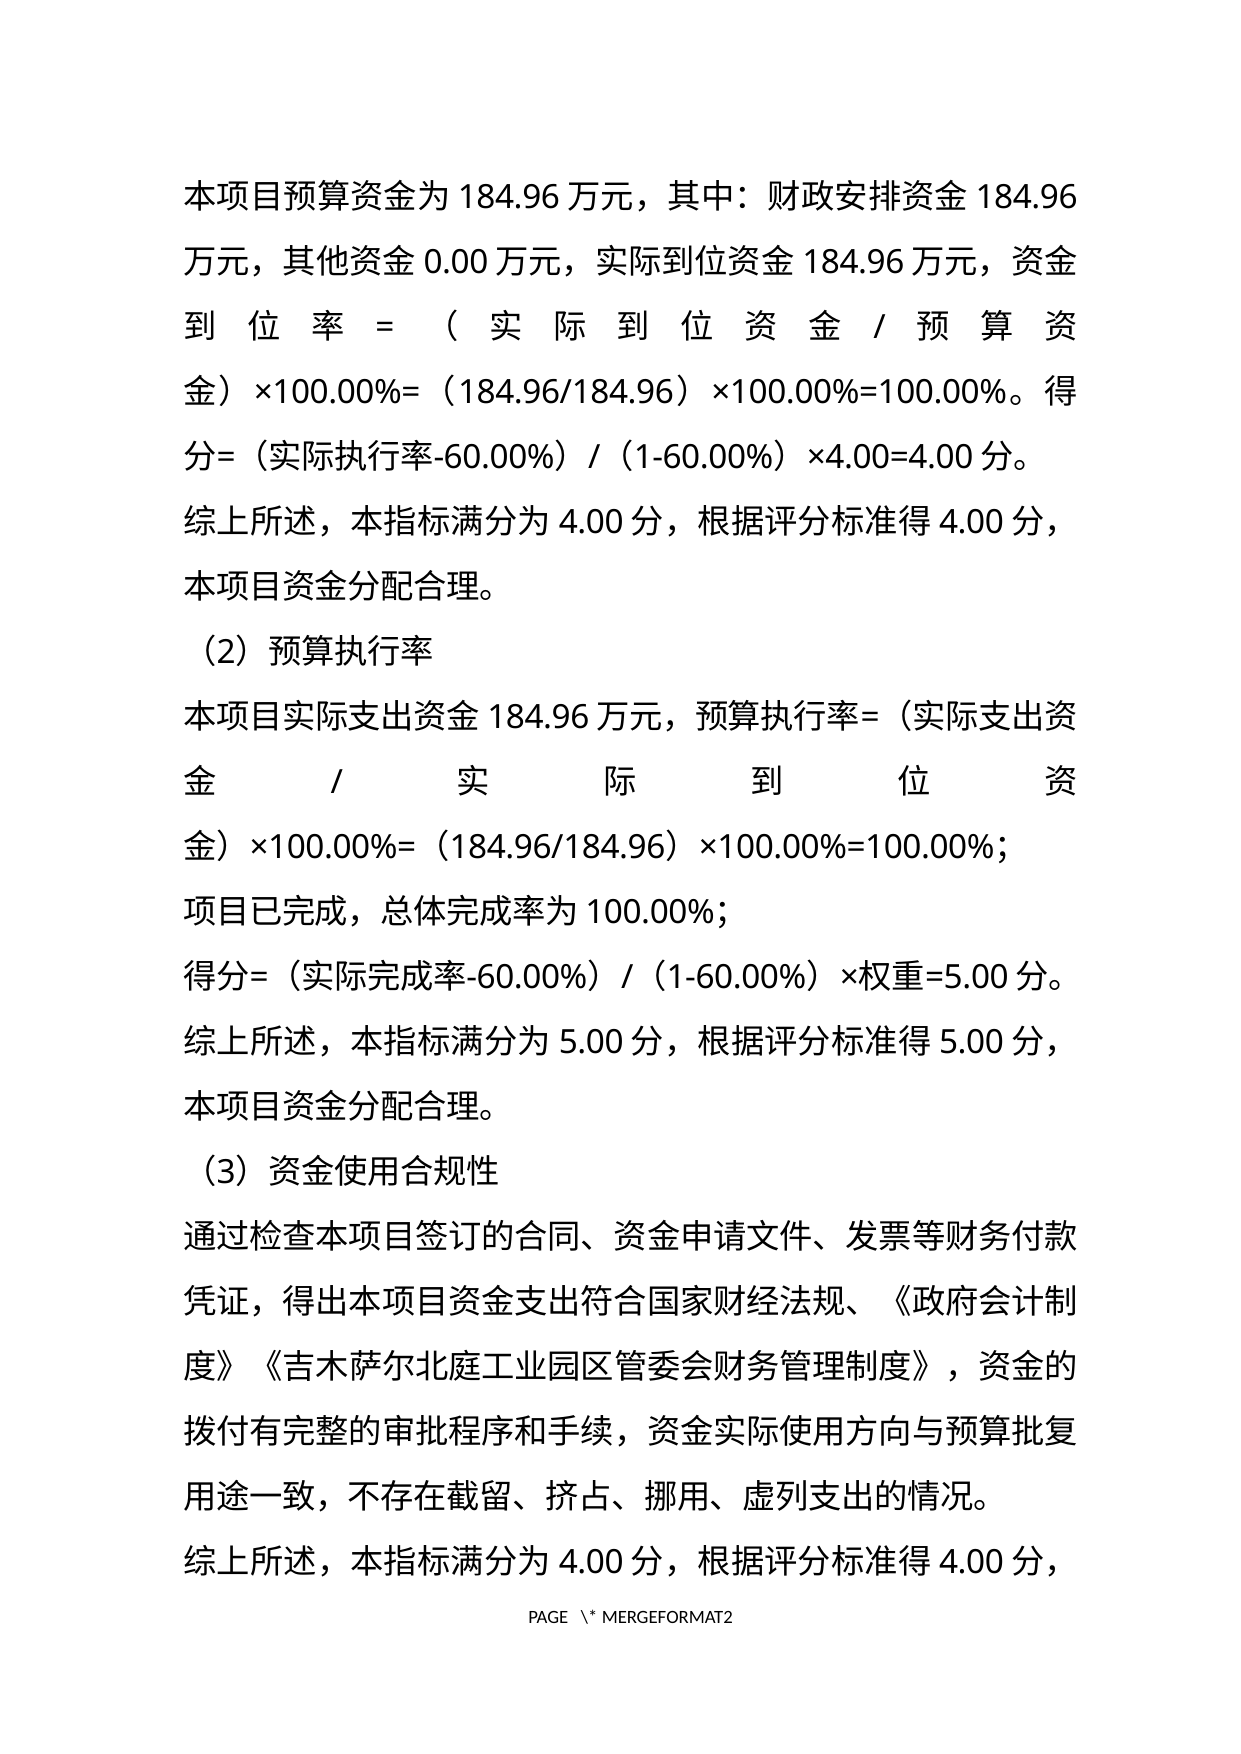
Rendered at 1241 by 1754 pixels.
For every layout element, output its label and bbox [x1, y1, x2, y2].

text [183, 162, 1078, 1592]
